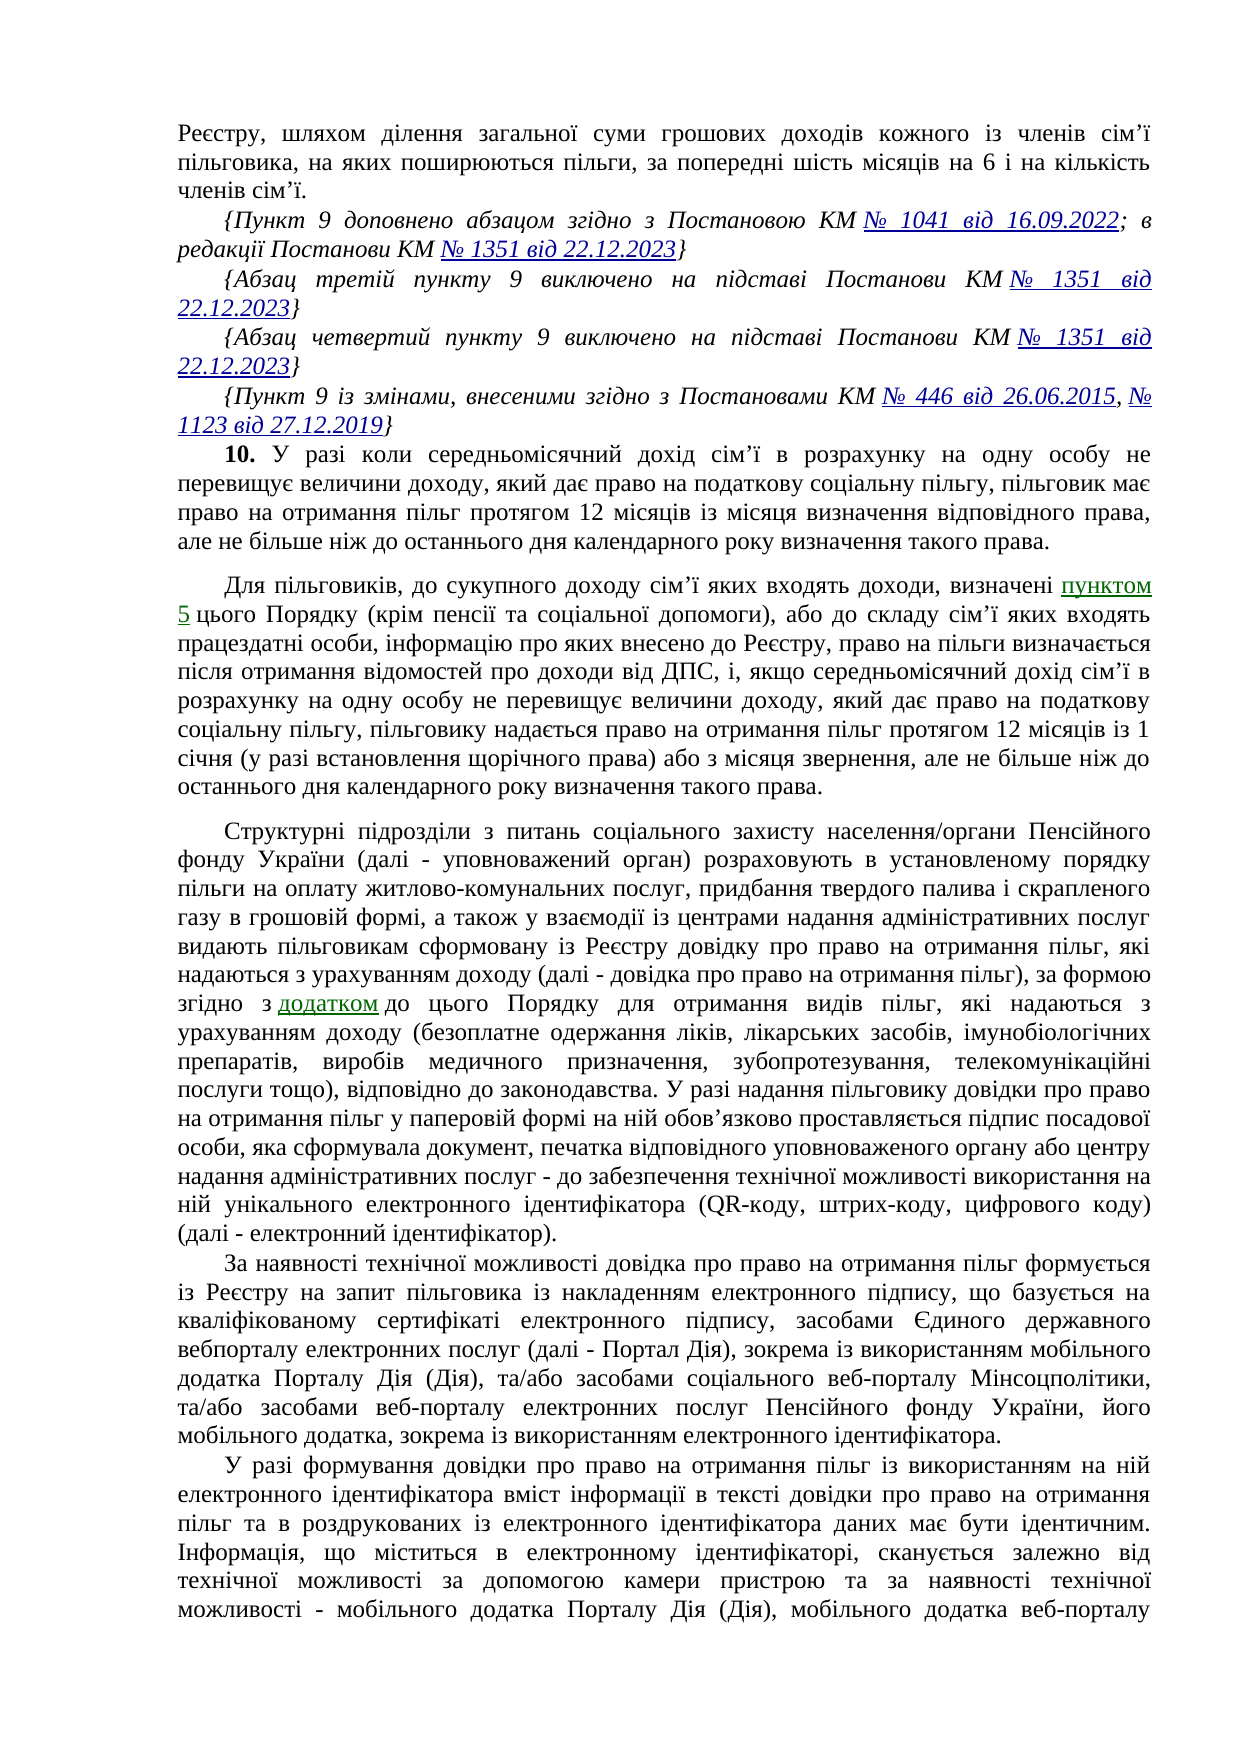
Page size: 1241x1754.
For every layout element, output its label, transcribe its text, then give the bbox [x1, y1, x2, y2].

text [177, 1450, 1152, 1623]
text 10. У разі коли середньомісячний дохід сім’ї в розрахунку на одну особу не перевищує величини доходу, який дає право на податкову соціальну пільгу, пільговик має право на отримання пільг протягом 12 місяців із місяця визначення відповідного права, але не більше ніж до останнього дня календарного року визначення такого права. [177, 439, 1152, 554]
text За наявності технічної можливості довідка про право на отримання пільг формується із Реєстру на запит пільговика із накладенням електронного підпису, що базується на кваліфікованому сертифікаті електронного підпису, засобами Єдиного державного вебпорталу електронних послуг (далі - Портал Дія), зокрема із використанням мобільного додатка Порталу Дія (Дія), та/або засобами соціального веб-порталу Мінсоцполітики, та/або засобами веб-порталу електронних послуг Пенсійного фонду України, його мобільного додатка, зокрема із використанням електронного ідентифікатора. [177, 1248, 1152, 1449]
text Структурні підрозділи з питань соціального захисту населення/органи Пенсійного фонду України (далі - уповноважений орган) розраховують в установленому порядку пільги на оплату житлово-комунальних послуг, придбання твердого палива і скрапленого газу в грошовій формі, а також у взаємодії із центрами надання адміністративних послуг видають пільговикам сформовану із Реєстру довідку про право на отримання пільг, які надаються з урахуванням доходу (далі - довідка про право на отримання пільг), за формою згідно з додатком до цього Порядку для отримання видів пільг, які надаються з урахуванням доходу (безоплатне одержання ліків, лікарських засобів, імунобіологічних препаратів, виробів медичного призначення, зубопротезування, телекомунікаційні послуги тощо), відповідно до законодавства. У разі надання пільговику довідки про право на отримання пільг у паперовій формі на ній обов’язково проставляється підпис посадової особи, яка сформувала документ, печатка відповідного уповноваженого органу або центру надання адміністративних послуг - до забезпечення технічної можливості використання на ній унікального електронного ідентифікатора (QR-коду, штрих-коду, цифрового коду) (далі - електронний ідентифікатор). [177, 816, 1152, 1247]
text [177, 118, 1152, 204]
text {Абзац третій пункту 9 виключено на підставі Постанови КМ № 1351 від 22.12.2023} [177, 264, 1152, 321]
text {Пункт 9 доповнено абзацом згідно з Постановою КМ № 1041 від 16.09.2022; в редакції Постанови КМ № 1351 від 22.12.2023} [177, 205, 1152, 263]
text Для пільговиків, до сукупного доходу сім’ї яких входять доходи, визначені пунктом 5 цього Порядку (крім пенсії та соціальної допомоги), або до складу сім’ї яких входять працездатні особи, інформацію про яких внесено до Реєстру, право на пільги визначається після отримання відомостей про доходи від ДПС, і, якщо середньомісячний дохід сім’ї в розрахунку на одну особу не перевищує величини доходу, який дає право на податкову соціальну пільгу, пільговику надається право на отримання пільг протягом 12 місяців із 1 січня (у разі встановлення щорічного права) або з місяця звернення, але не більше ніж до останнього дня календарного року визначення такого права. [177, 570, 1152, 800]
text {Абзац четвертий пункту 9 виключено на підставі Постанови КМ № 1351 від 22.12.2023} [177, 322, 1152, 380]
text {Пункт 9 із змінами, внесеними згідно з Постановами КМ № 446 від 26.06.2015, № 1123 від 27.12.2019} [177, 381, 1152, 438]
